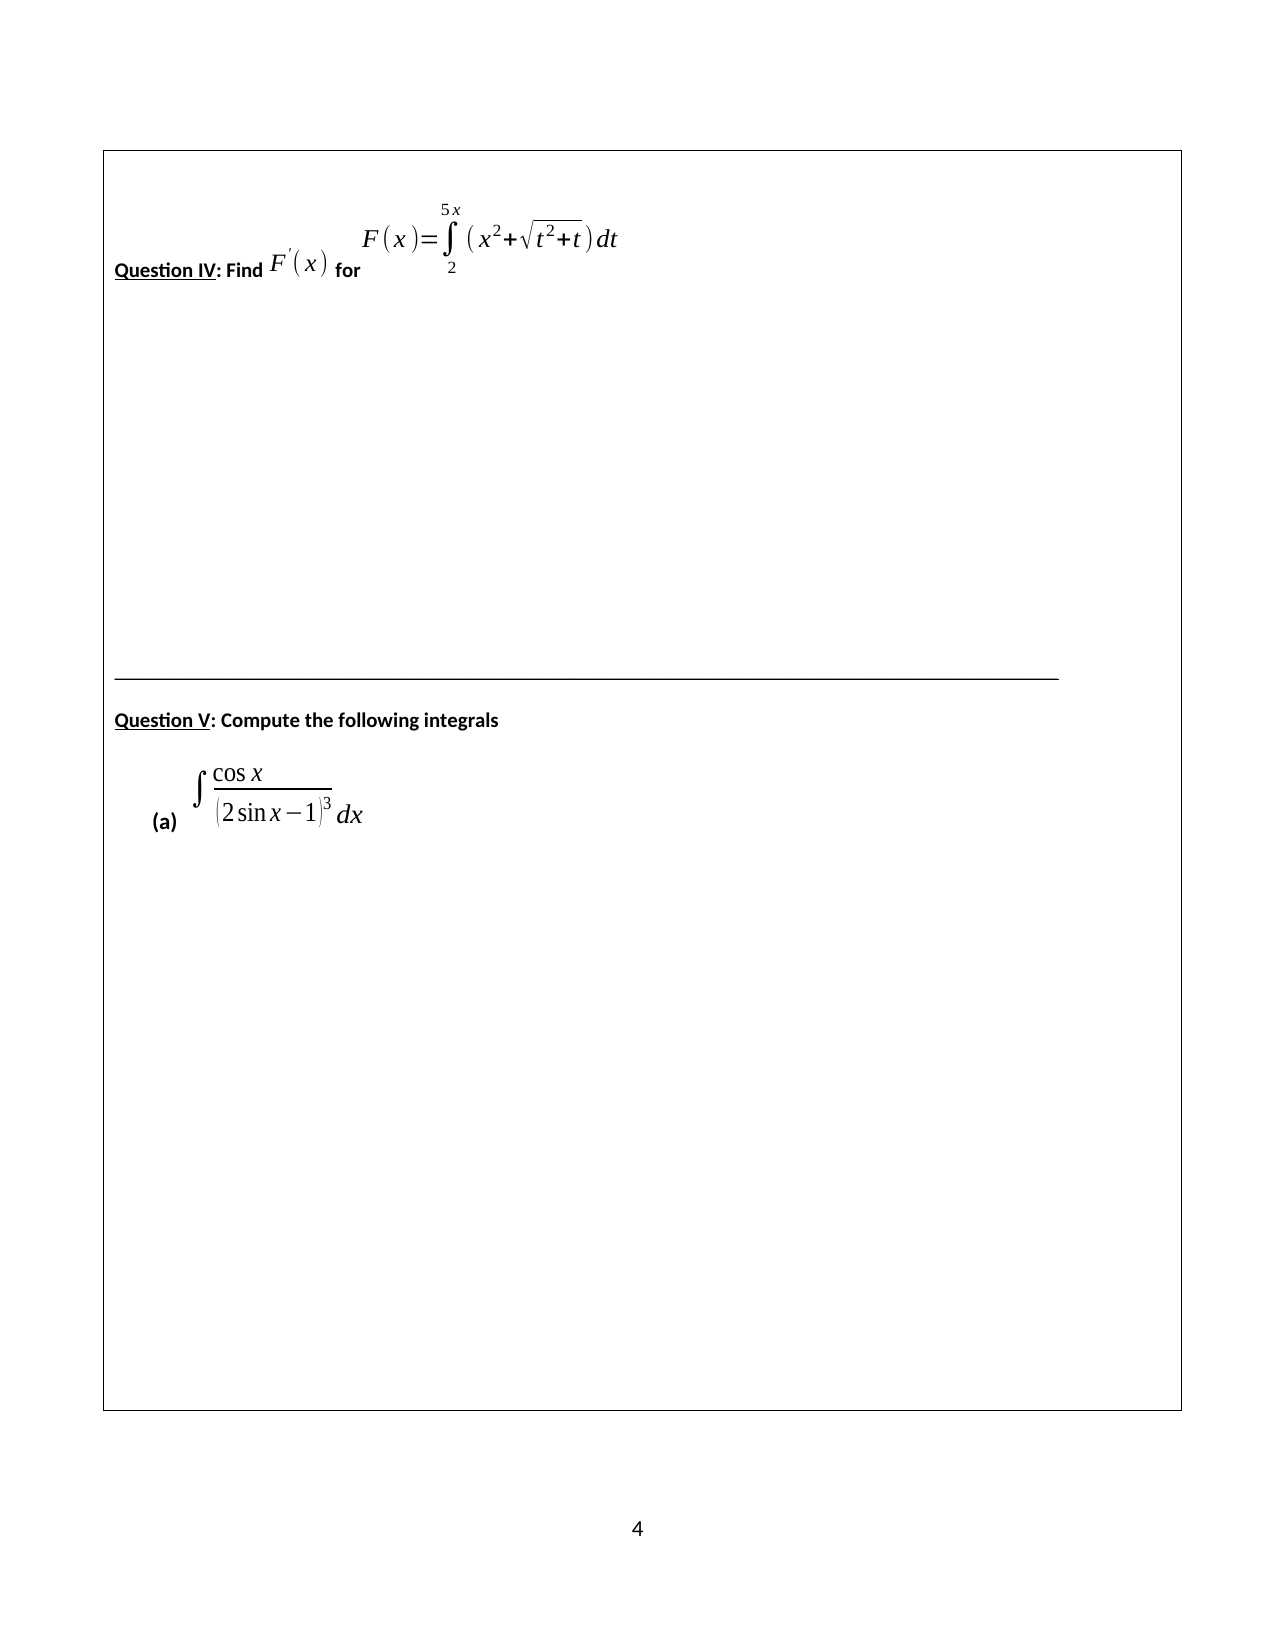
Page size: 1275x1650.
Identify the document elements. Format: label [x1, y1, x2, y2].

table_cell [104, 151, 1181, 1410]
